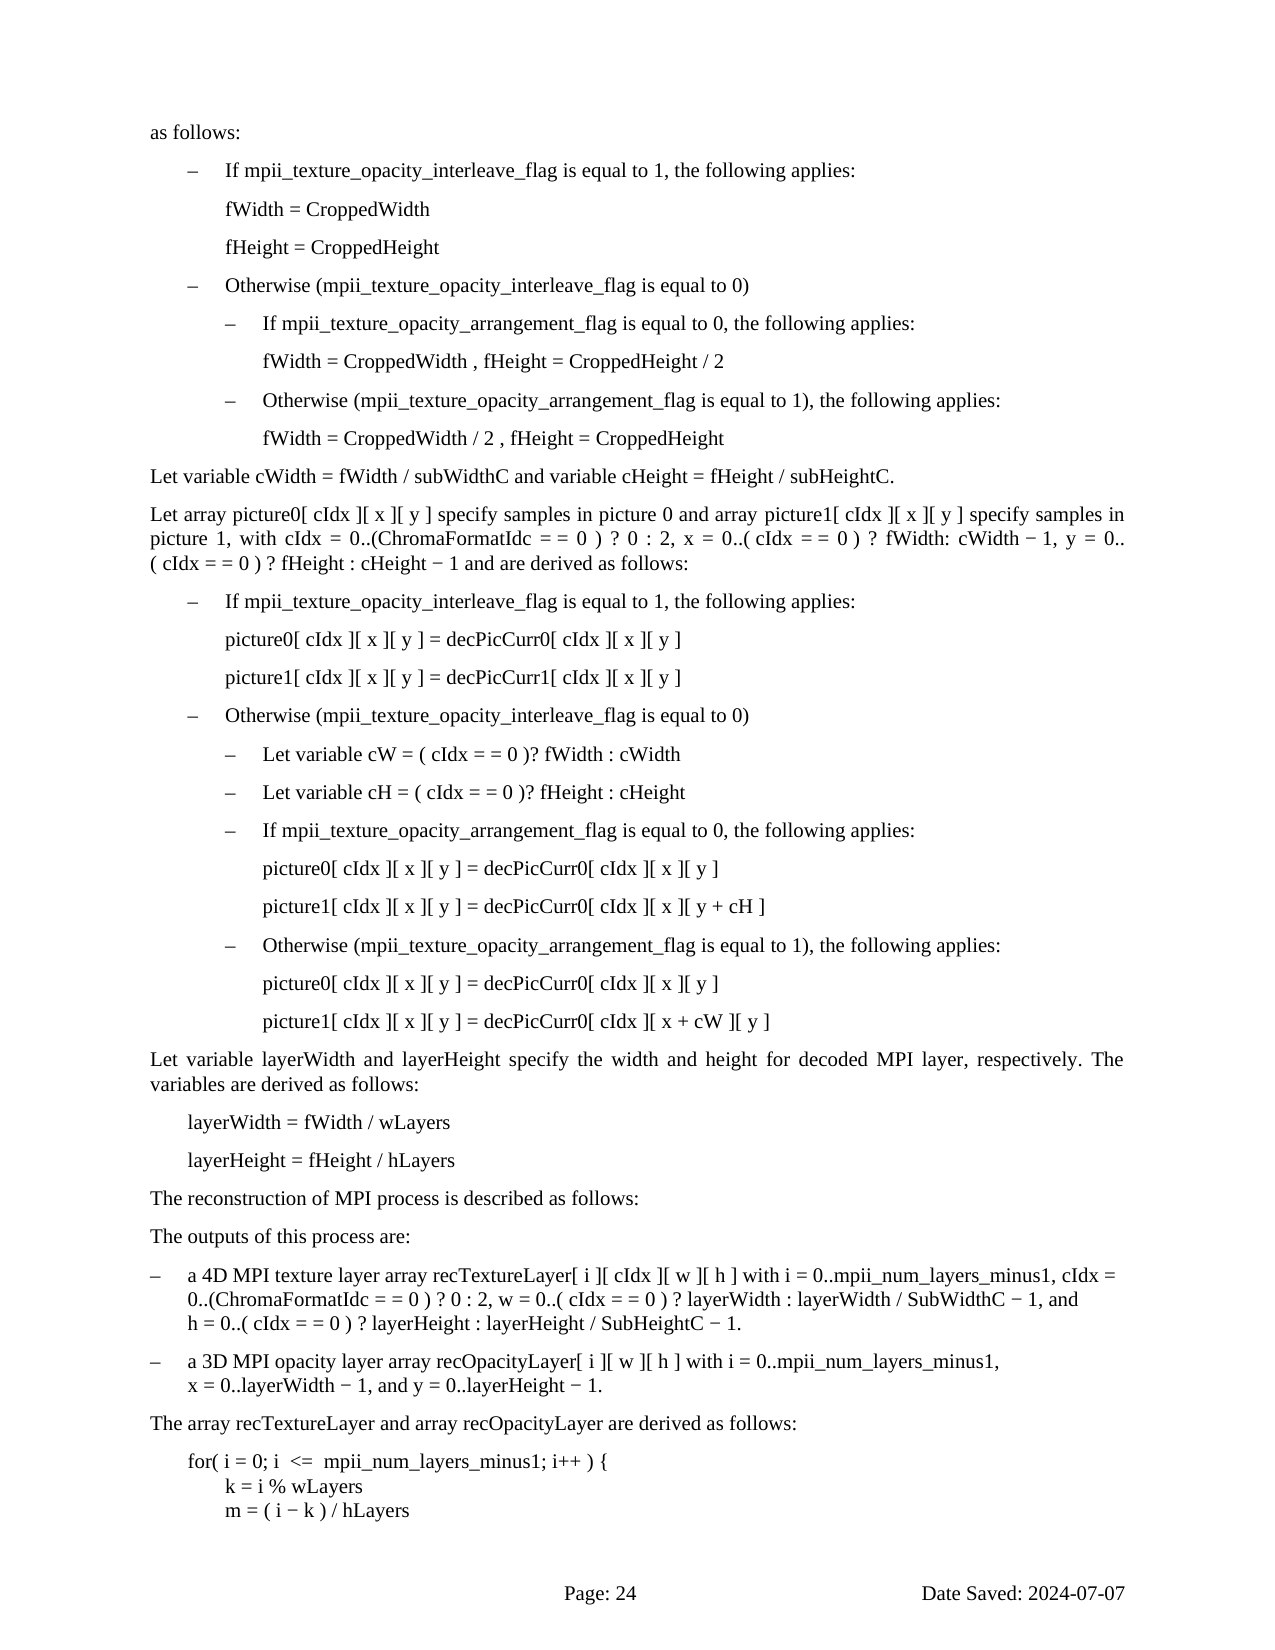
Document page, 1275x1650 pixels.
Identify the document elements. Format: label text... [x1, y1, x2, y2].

text picture1[ cIdx ][ x ][ y ] = decPicCurr0[ cIdx ][ x + cW ][ y ] [262, 1009, 1125, 1033]
text fWidth = CroppedWidth [225, 196, 1125, 221]
text picture1[ cIdx ][ x ][ y ] = decPicCurr1[ cIdx ][ x ][ y ] [225, 665, 1125, 689]
text – a 3D MPI opacity layer array recOpacityLayer[ i ][ w ][ h ] with i = 0..mpii_num_layers_minus1, x = 0..layerWidth − 1, and y = 0..layerHeight − 1. [150, 1349, 1125, 1397]
text picture0[ cIdx ][ x ][ y ] = decPicCurr0[ cIdx ][ x ][ y ] [225, 627, 1125, 651]
text – If mpii_texture_opacity_interleave_flag is equal to 1, the following applies: [187, 589, 1125, 613]
text layerWidth = fWidth / wLayers [187, 1110, 1125, 1134]
text layerHeight = fHeight / hLayers [187, 1148, 1125, 1172]
text – Let variable cW = ( cIdx = = 0 )? fWidth : cWidth [225, 742, 1125, 766]
text – Otherwise (mpii_texture_opacity_arrangement_flag is equal to 1), the following applies: [225, 933, 1125, 957]
text fWidth = CroppedWidth , fHeight = CroppedHeight / 2 [262, 349, 1125, 373]
text Let variable layerWidth and layerHeight specify the width and height for decoded MPI layer, respectively. The variables are derived as follows: [150, 1047, 1125, 1096]
text – Otherwise (mpii_texture_opacity_interleave_flag is equal to 0) [187, 703, 1125, 727]
text – Otherwise (mpii_texture_opacity_interleave_flag is equal to 0) [187, 273, 1125, 297]
text picture1[ cIdx ][ x ][ y ] = decPicCurr0[ cIdx ][ x ][ y + cH ] [262, 894, 1125, 918]
text The reconstruction of MPI process is described as follows: [150, 1186, 1125, 1210]
text – If mpii_texture_opacity_arrangement_flag is equal to 0, the following applies: [225, 818, 1125, 842]
text Let array picture0[ cIdx ][ x ][ y ] specify samples in picture 0 and array picture1[ cIdx ][ x ][ y ] specify samples in picture 1, with cIdx = 0..(ChromaFormatIdc = = 0 ) ? 0 : 2, x = 0..( cIdx = = 0 ) ? fWidth: cWidth − 1, y = 0..( cIdx = = 0 ) ? fHeight : cHeight − 1 and are derived as follows: [150, 502, 1125, 574]
text – If mpii_texture_opacity_arrangement_flag is equal to 0, the following applies: [225, 311, 1125, 335]
text – Otherwise (mpii_texture_opacity_arrangement_flag is equal to 1), the following applies: [225, 388, 1125, 412]
text Let variable cWidth = fWidth / subWidthC and variable cHeight = fHeight / subHeightC. [150, 464, 1125, 488]
text The outputs of this process are: [150, 1224, 1125, 1248]
text – If mpii_texture_opacity_interleave_flag is equal to 1, the following applies: [187, 158, 1125, 182]
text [150, 1449, 1125, 1522]
text picture0[ cIdx ][ x ][ y ] = decPicCurr0[ cIdx ][ x ][ y ] [262, 856, 1125, 880]
text fHeight = CroppedHeight [225, 235, 1125, 259]
text fWidth = CroppedWidth / 2 , fHeight = CroppedHeight [262, 426, 1125, 450]
text – a 4D MPI texture layer array recTextureLayer[ i ][ cIdx ][ w ][ h ] with i = 0..mpii_num_layers_minus1, cIdx = 0..(ChromaFormatIdc = = 0 ) ? 0 : 2, w = 0..( cIdx = = 0 ) ? layerWidth : layerWidth / SubWidthC − 1, and h = 0..( cIdx = = 0 ) ? layerHeight : layerHeight / SubHeightC − 1. [150, 1263, 1125, 1335]
text – Let variable cH = ( cIdx = = 0 )? fHeight : cHeight [225, 780, 1125, 804]
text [150, 120, 1125, 144]
text picture0[ cIdx ][ x ][ y ] = decPicCurr0[ cIdx ][ x ][ y ] [262, 971, 1125, 995]
text The array recTextureLayer and array recOpacityLayer are derived as follows: [150, 1411, 1125, 1435]
